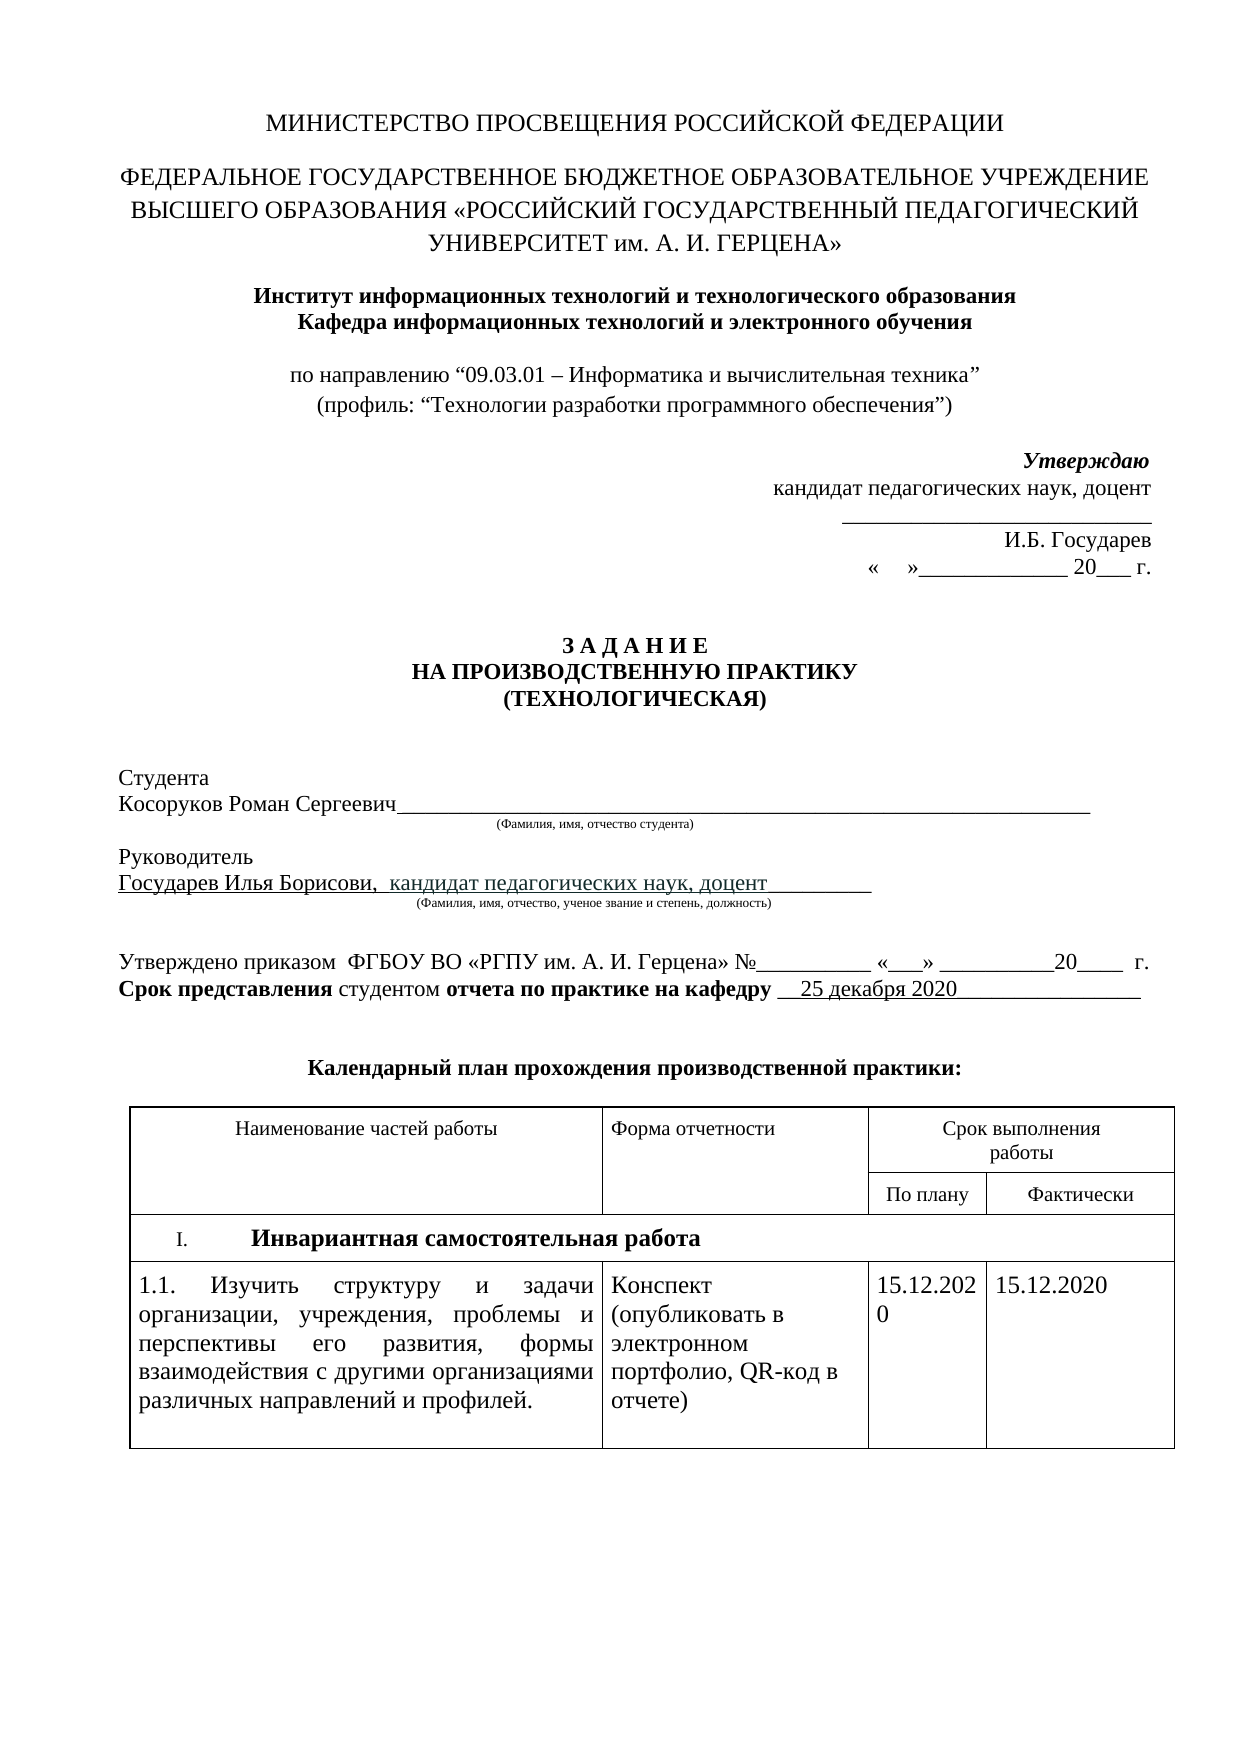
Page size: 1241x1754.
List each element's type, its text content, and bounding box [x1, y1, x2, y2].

text по направлению “09.03.01 – Информатика и вычислительная техника” [118, 361, 1152, 387]
text (профиль: “Технологии разработки программного обеспечения”) [118, 391, 1152, 417]
text Институт информационных технологий и технологического образования [118, 282, 1152, 308]
text Календарный план прохождения производственной практики: [118, 1054, 1152, 1080]
text Государев Илья Борисови, кандидат педагогических наук, доцент_________ [768, 869, 1152, 896]
text ___________________________ [118, 500, 1152, 527]
table_cell 15.12.2020 [987, 1262, 1174, 1448]
table_header Наименование частей работы [131, 1108, 602, 1214]
text Государев Илья Борисови, кандидат педагогических наук, доцент_________ [118, 869, 389, 892]
table_cell 1.1. Изучить структуру и задачи организации, учреждения, проблемы и перспективы его развития, формы взаимодействия с другими организациями различных направлений и профилей. [131, 1262, 602, 1448]
text Утверждаю [118, 447, 1152, 474]
table_header Форма отчетности [603, 1108, 868, 1214]
text Студента [118, 764, 1152, 790]
text ФЕДЕРАЛЬНОЕ ГОСУДАРСТВЕННОЕ БЮДЖЕТНОЕ ОБРАЗОВАТЕЛЬНОЕ УЧРЕЖДЕНИЕ ВЫСШЕГО ОБРАЗОВАНИЯ «РОССИЙСКИЙ ГОСУДАРСТВЕННЫЙ ПЕДАГОГИЧЕСКИЙ УНИВЕРСИТЕТ им. А. И. ГЕРЦЕНА» [118, 162, 1152, 257]
table_cell 15.12.2020 [869, 1262, 986, 1448]
text (ТЕХНОЛОГИЧЕСКАЯ) [118, 685, 1152, 711]
text (Фамилия, имя, отчество, ученое звание и степень, должность) [118, 896, 1152, 922]
table_cell Фактически [987, 1173, 1174, 1214]
text « »_____________ 20___ г. [118, 553, 1152, 579]
text Косоруков Роман Сергеевич ____________________________________________________________ [118, 790, 1152, 816]
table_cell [603, 1262, 868, 1448]
text З А Д А Н И Е [118, 632, 1152, 658]
table_cell Инвариантная самостоятельная работа [131, 1215, 1174, 1261]
text Руководитель [118, 843, 1152, 869]
text Утверждено приказом ФГБОУ ВО «РГПУ им. А. И. Герцена» №__________ «___» __________20____ г. [118, 948, 1152, 974]
table_cell По плану [869, 1173, 986, 1214]
text НА ПРОИЗВОДСТВЕННУЮ ПРАКТИКУ [118, 658, 1152, 685]
text МИНИСТЕРСТВО ПРОСВЕЩЕНИЯ РОССИЙСКОЙ ФЕДЕРАЦИИ [118, 108, 1152, 137]
text Срок представления студентом отчета по практике на кафедру __25 декабря 2020________________ [118, 974, 1152, 1001]
text И.Б. Государев [118, 527, 1152, 553]
text Кафедра информационных технологий и электронного обучения [118, 308, 1152, 334]
text (Фамилия, имя, отчество студента) [418, 816, 1152, 843]
table_header Срок выполнения работы [869, 1108, 1174, 1172]
text кандидат педагогических наук, доцент [118, 474, 1152, 500]
